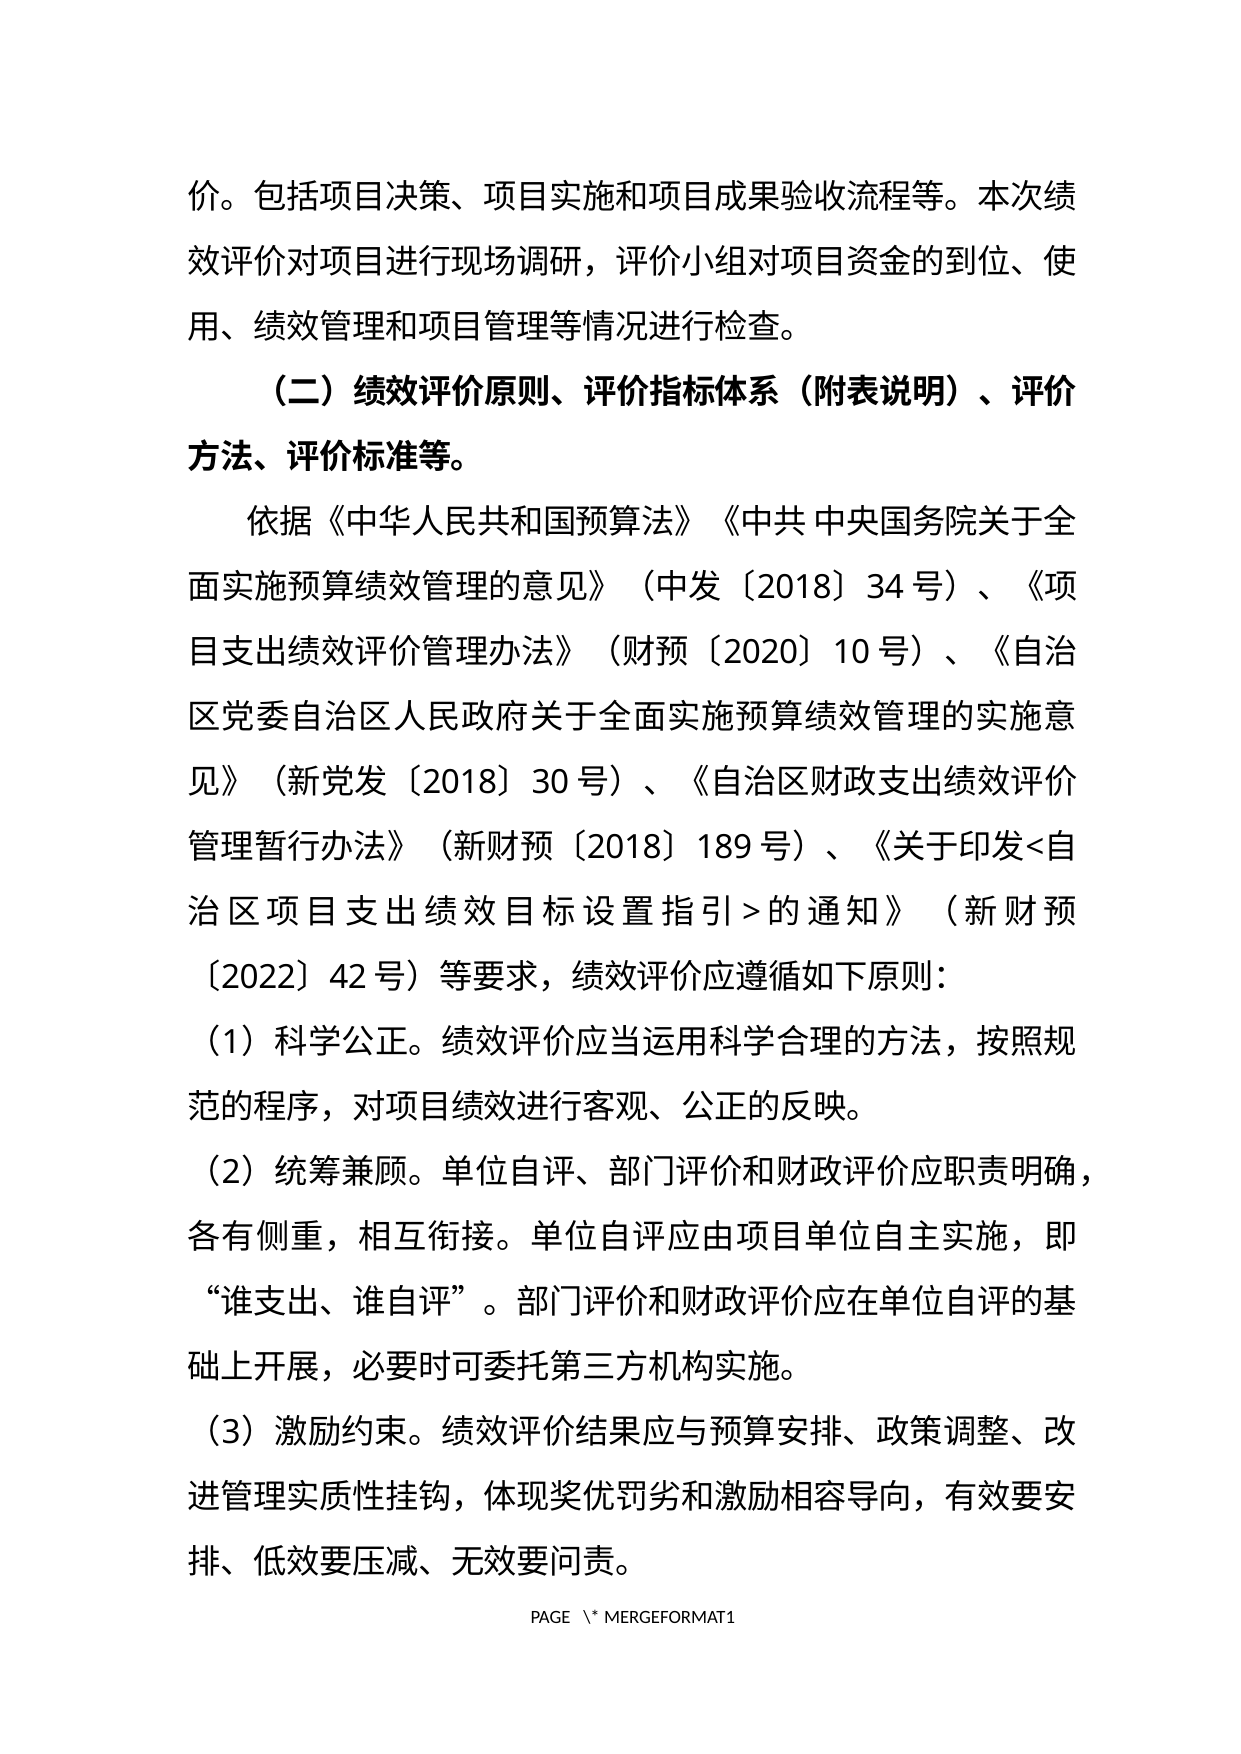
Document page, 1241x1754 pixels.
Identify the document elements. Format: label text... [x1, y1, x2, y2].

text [187, 162, 1078, 357]
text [187, 487, 1078, 1592]
text （二）绩效评价原则、评价指标体系（附表说明）、评价方法、评价标准等。 [187, 357, 1078, 487]
